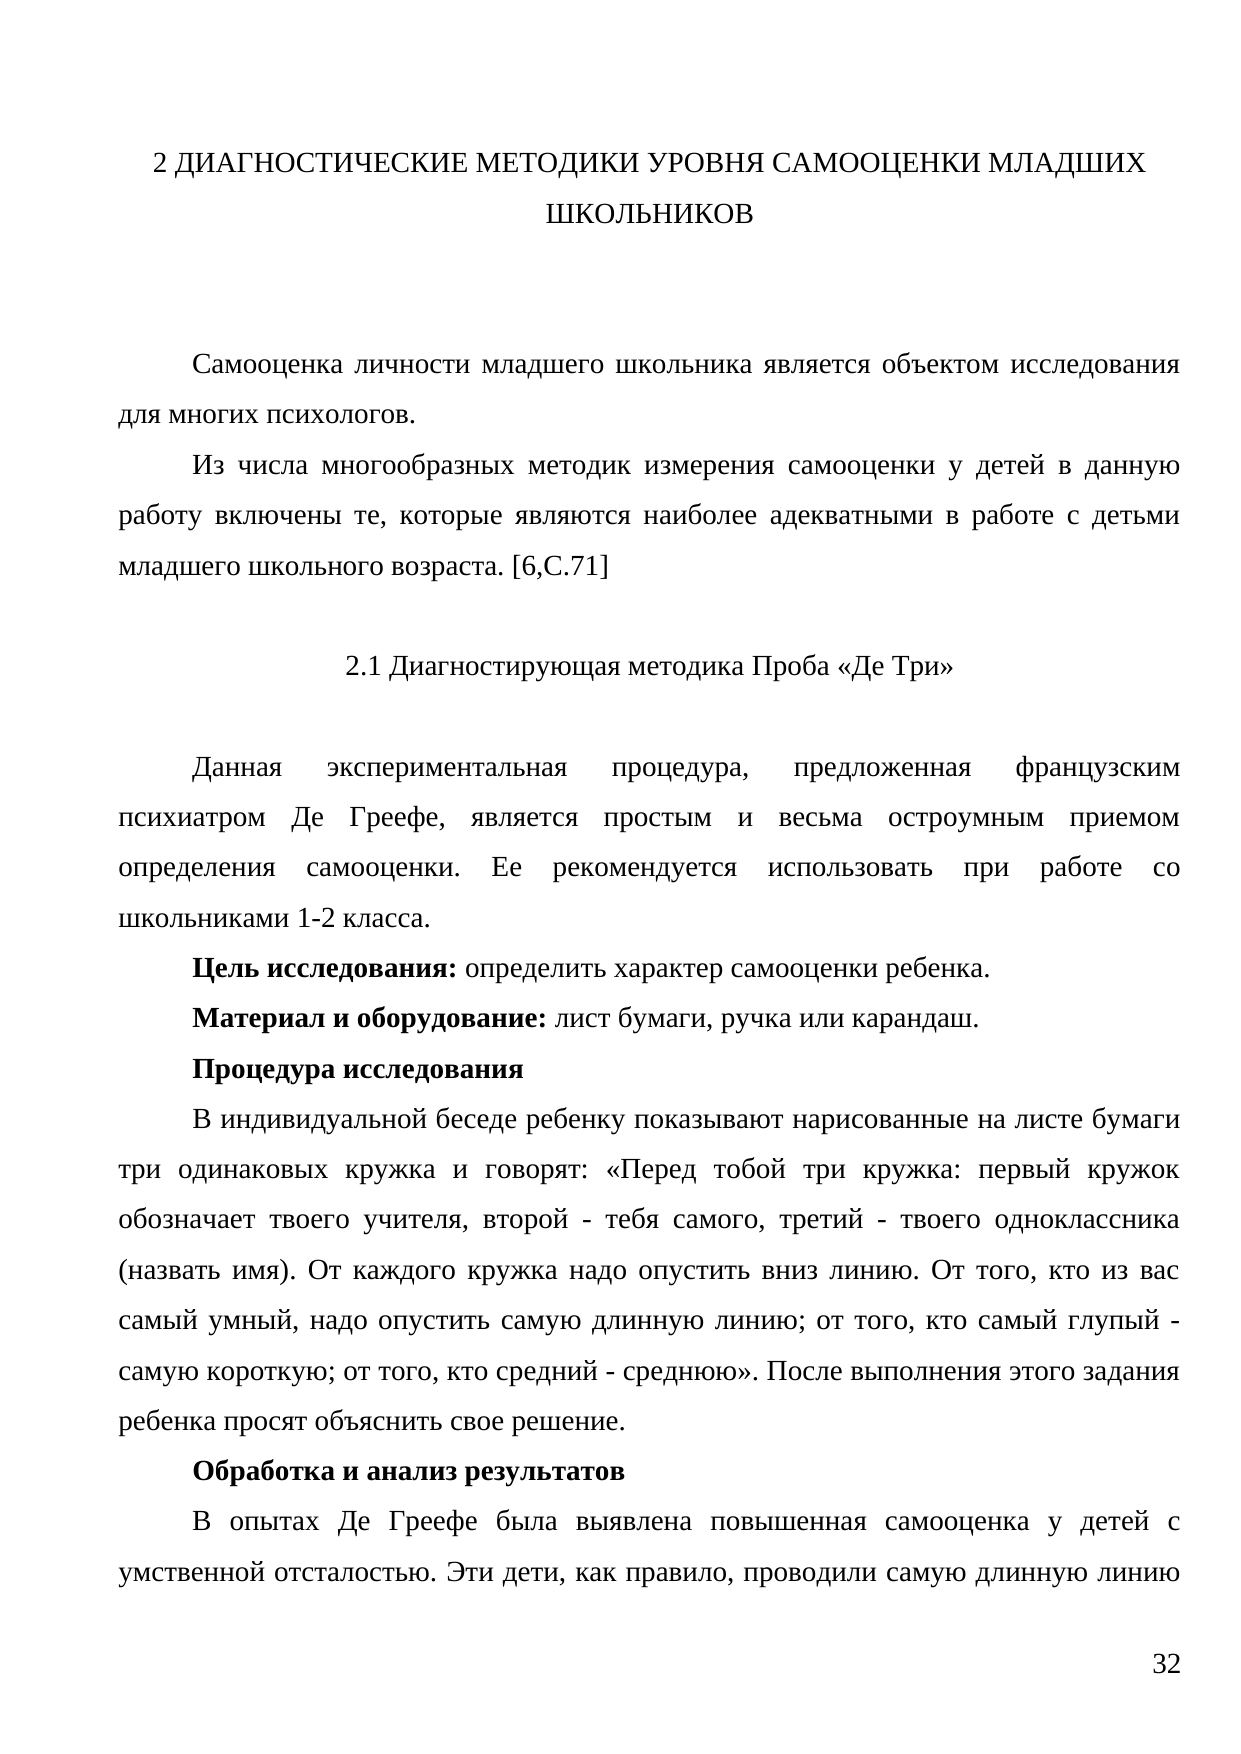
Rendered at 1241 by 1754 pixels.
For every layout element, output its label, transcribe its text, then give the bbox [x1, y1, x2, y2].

text Процедура исследования [118, 1051, 1181, 1084]
text Обработка и анализ результатов [118, 1453, 1181, 1487]
text Из числа многообразных методик измерения самооценки у детей в данную работу включены те, которые являются наиболее адекватными в работе с детьми младшего школьного возраста. [6,С.71] [118, 447, 1181, 581]
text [118, 1503, 1181, 1587]
text Материал и оборудование: лист бумаги, ручка или карандаш. [118, 1000, 1181, 1034]
subtitle 2.1 Диагностирующая методика Проба «Де Три» [118, 648, 1181, 682]
text Самооценка личности младшего школьника является объектом исследования для многих психологов. [118, 346, 1181, 430]
text 2 ДИАГНОСТИЧЕСКИЕ МЕТОДИКИ УРОВНЯ САМООЦЕНКИ МЛАДШИХ ШКОЛЬНИКОВ [118, 145, 1181, 229]
text Данная экспериментальная процедура, предложенная французским психиатром Де Греефе, является простым и весьма остроумным приемом определения самооценки. Ее рекомендуется использовать при работе со школьниками 1-2 класса. [118, 749, 1181, 933]
text В индивидуальной беседе ребенку показывают нарисованные на листе бумаги три одинаковых кружка и говорят: «Перед тобой три кружка: первый кружок обозначает твоего учителя, второй - тебя самого, третий - твоего одноклассника (назвать имя). От каждого кружка надо опустить вниз линию. От того, кто из вас самый умный, надо опустить самую длинную линию; от того, кто самый глупый - самую короткую; от того, кто средний - среднюю». После выполнения этого задания ребенка просят объяснить свое решение. [118, 1101, 1181, 1436]
text Цель исследования: определить характер самооценки ребенка. [118, 950, 1181, 984]
